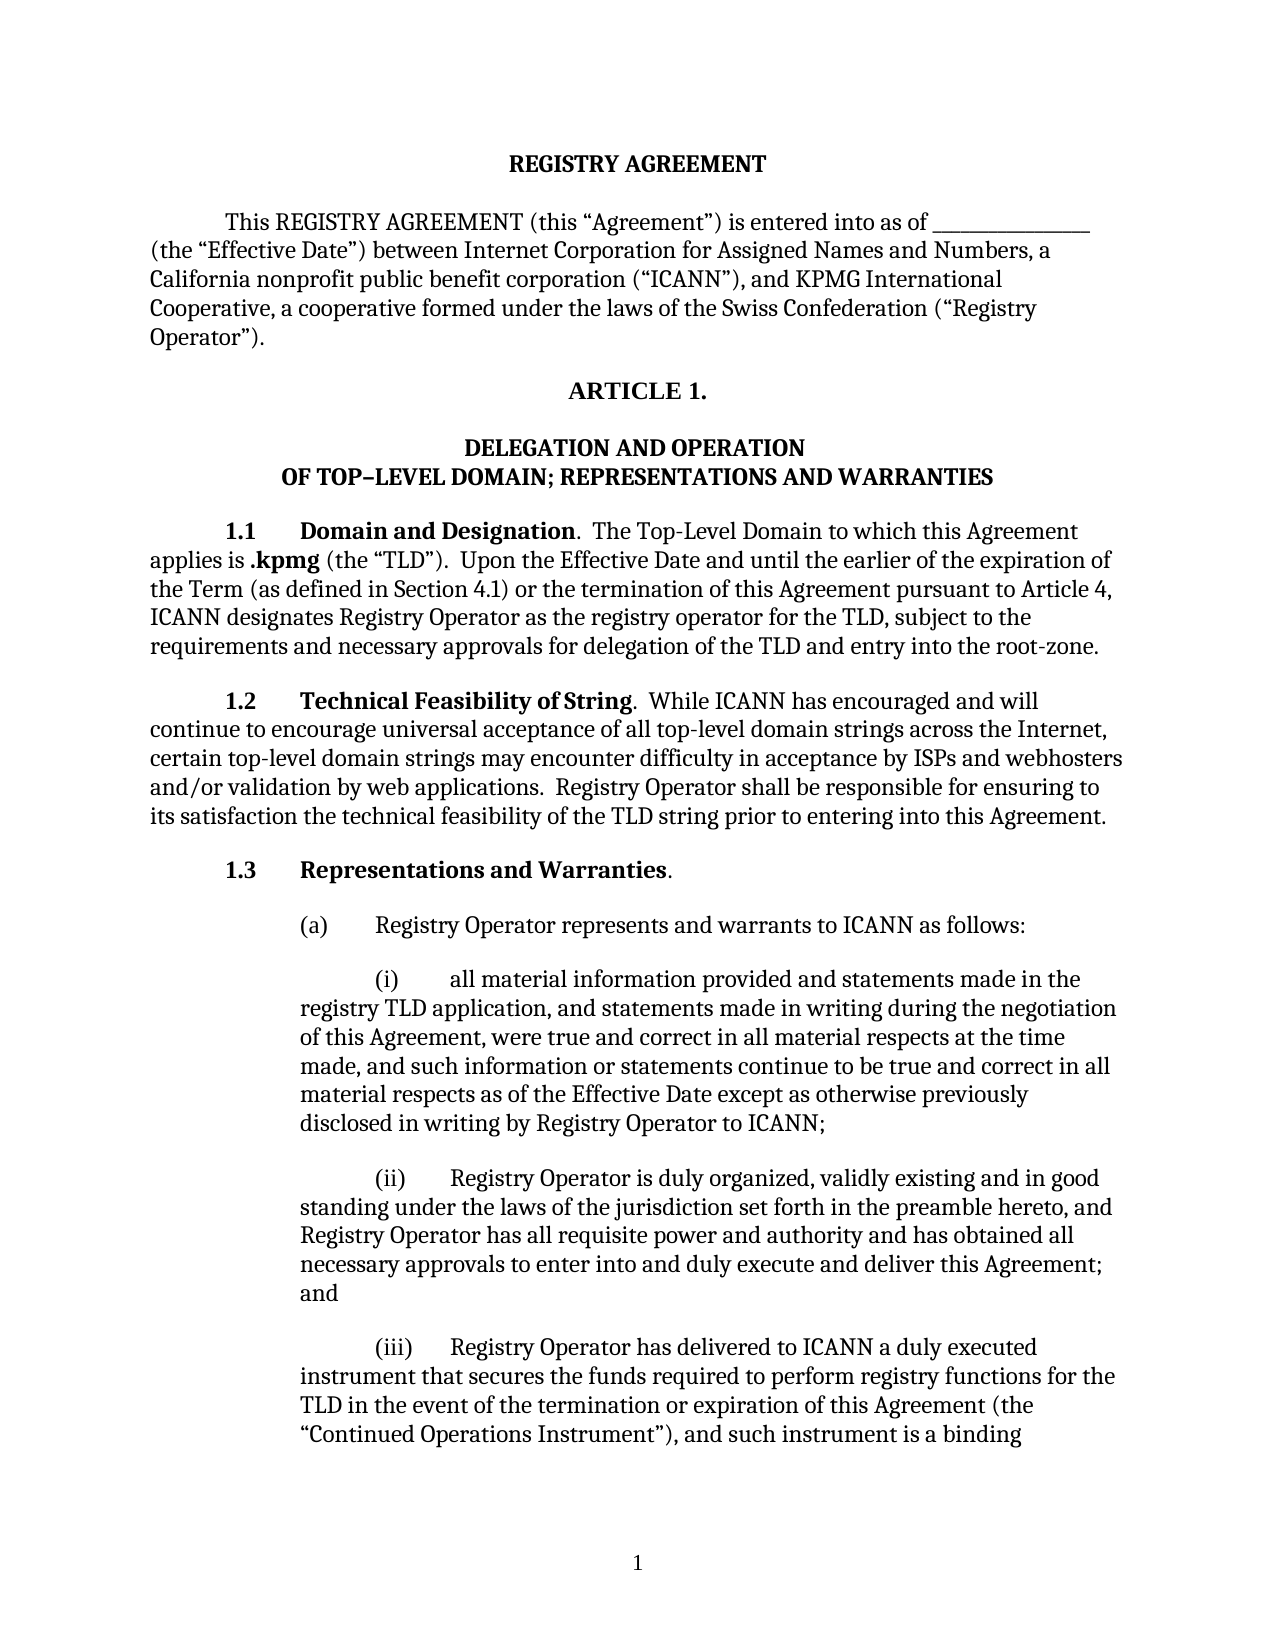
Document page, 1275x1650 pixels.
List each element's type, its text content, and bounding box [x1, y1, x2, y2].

title REGISTRY AGREEMENT [150, 150, 1125, 179]
text Domain and Designation. The Top-Level Domain to which this Agreement applies is .kpmg (the “TLD”). Upon the Effective Date and until the earlier of the expiration of the Term (as defined in Section 4.1) or the termination of this Agreement pursuant to Article 4, ICANN designates Registry Operator as the registry operator for the TLD, subject to the requirements and necessary approvals for delegation of the TLD and entry into the root-zone. [150, 516, 1125, 661]
text Representations and Warranties. [150, 855, 1125, 885]
text Registry Operator represents and warrants to ICANN as follows: [150, 910, 1125, 939]
text Registry Operator is duly organized, validly existing and in good standing under the laws of the jurisdiction set forth in the preamble hereto, and Registry Operator has all requisite power and authority and has obtained all necessary approvals to enter into and duly execute and deliver this Agreement; and [300, 1163, 1125, 1307]
text Technical Feasibility of String. While ICANN has encouraged and will continue to encourage universal acceptance of all top-level domain strings across the Internet, certain top-level domain strings may encounter difficulty in acceptance by ISPs and webhosters and/or validation by web applications. Registry Operator shall be responsible for ensuring to its satisfaction the technical feasibility of the TLD string prior to entering into this Agreement. [150, 686, 1125, 830]
text DELEGATION AND OPERATION OF TOP–LEVEL DOMAIN; REPRESENTATIONS AND WARRANTIES [150, 376, 1125, 491]
text all material information provided and statements made in the registry TLD application, and statements made in writing during the negotiation of this Agreement, were true and correct in all material respects at the time made, and such information or statements continue to be true and correct in all material respects as of the Effective Date except as otherwise previously disclosed in writing by Registry Operator to ICANN; [300, 964, 1125, 1138]
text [300, 1332, 1125, 1448]
text This REGISTRY AGREEMENT (this “Agreement”) is entered into as of _________________ (the “Effective Date”) between Internet Corporation for Assigned Names and Numbers, a California nonprofit public benefit corporation (“ICANN”), and KPMG International Cooperative, a cooperative formed under the laws of the Swiss Confederation (“Registry Operator”). [150, 207, 1125, 351]
